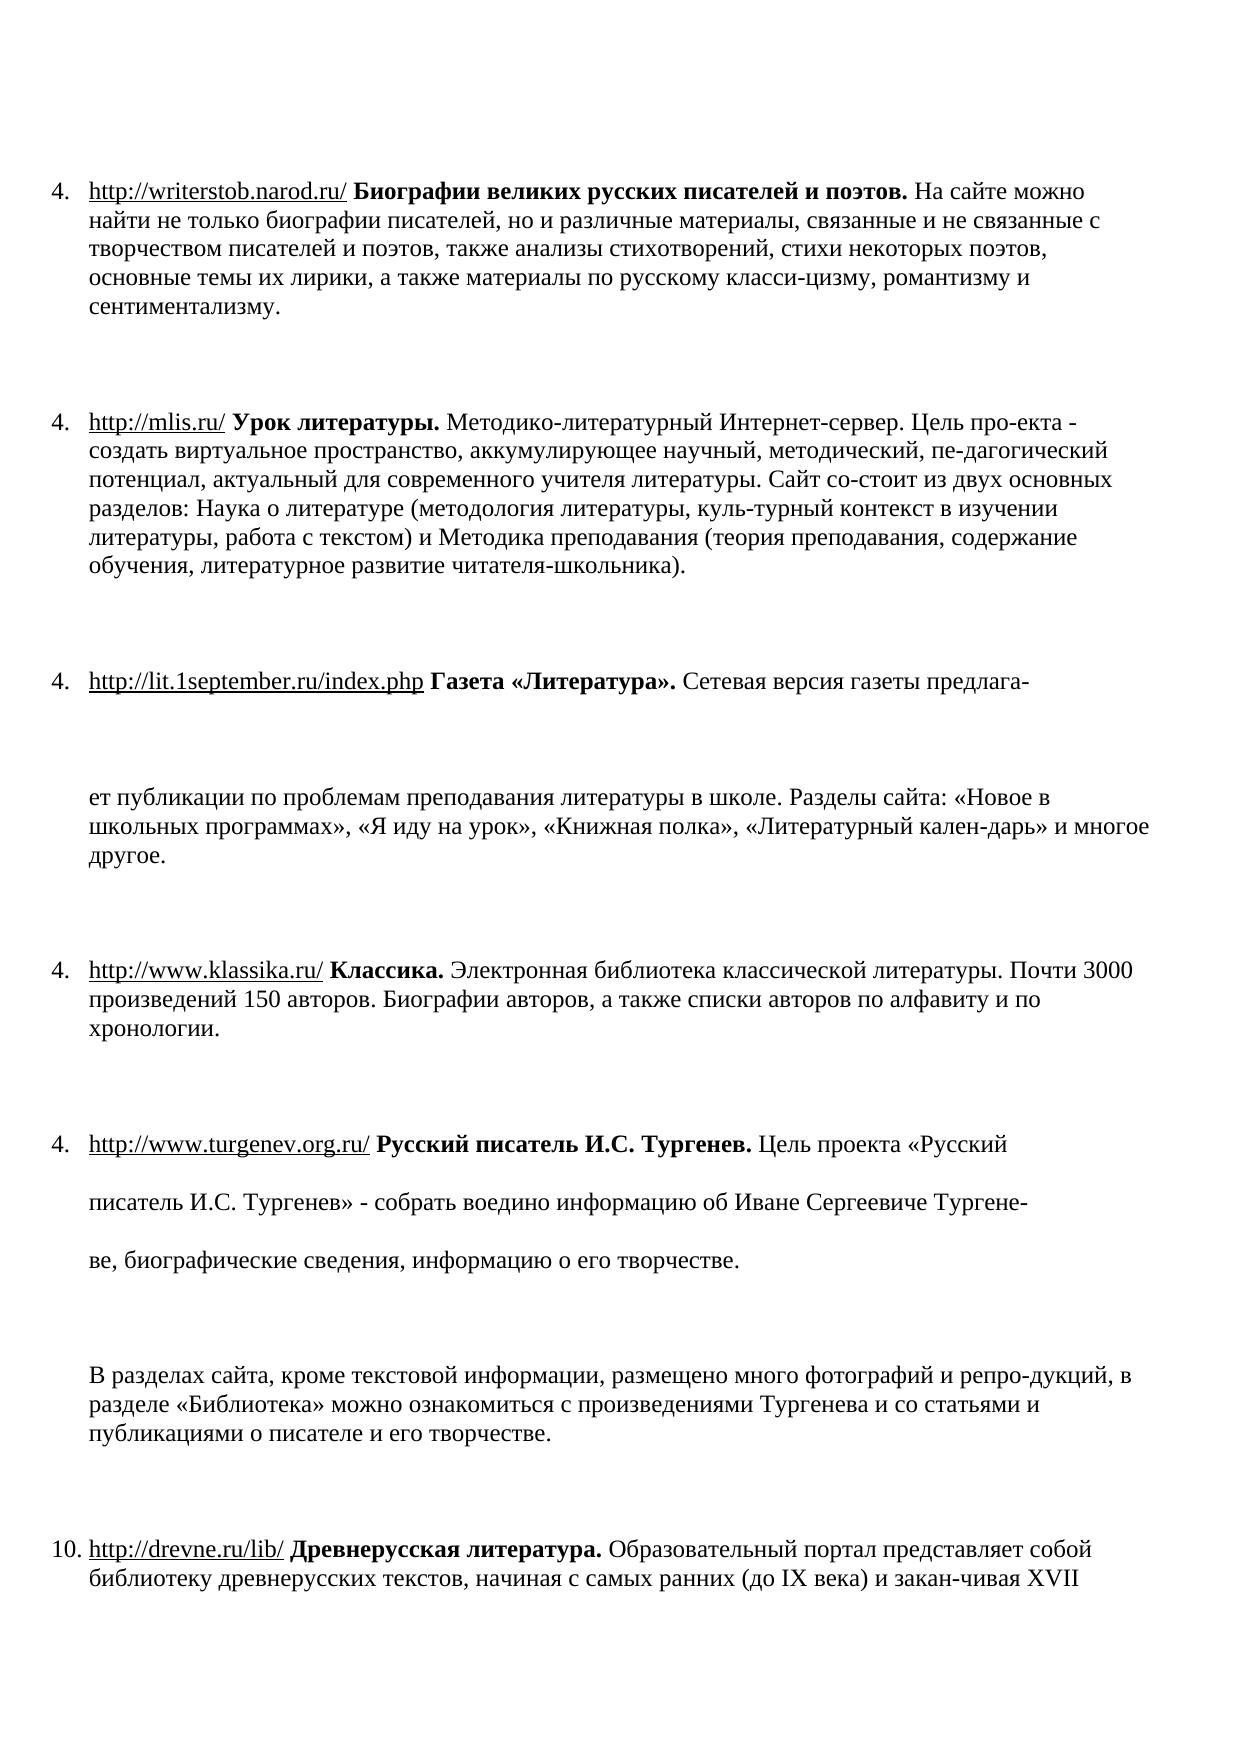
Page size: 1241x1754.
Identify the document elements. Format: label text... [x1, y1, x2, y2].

list http://www.klassika.ru/ Классика. Электронная библиотека классической литературы. Почти 3000 произведений 150 авторов. Биографии авторов, а также списки авторов по алфавиту и по хронологии. [51, 956, 1152, 1042]
list http://lit.1september.ru/index.php Газета «Литература». Сетевая версия газеты предлага- [51, 666, 1152, 695]
list http://writerstob.narod.ru/ Биографии великих русских писателей и поэтов. На сайте можно найти не только биографии писателей, но и различные материалы, связанные и не связанные с творчеством писателей и поэтов, также анализы стихотворений, стихи некоторых поэтов, основные темы их лирики, а также материалы по русскому класси-цизму, романтизму и сентиментализму. [51, 176, 1152, 320]
list http://www.turgenev.org.ru/ Русский писатель И.С. Тургенев. Цель проекта «Русский [51, 1129, 1152, 1158]
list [51, 1534, 1152, 1591]
text ве, биографические сведения, информацию о его творчестве. [88, 1245, 1152, 1273]
text ет публикации по проблемам преподавания литературы в школе. Разделы сайта: «Новое в школьных программах», «Я иду на урок», «Книжная полка», «Литературный кален-дарь» и многое другое. [88, 782, 1152, 868]
text писатель И.С. Тургенев» - собрать воедино информацию об Иване Сергеевиче Тургене- [88, 1187, 1152, 1216]
list http://mlis.ru/ Урок литературы. Методико-литературный Интернет-сервер. Цель про-екта - создать виртуальное пространство, аккумулирующее научный, методический, пе-дагогический потенциал, актуальный для современного учителя литературы. Сайт со-стоит из двух основных разделов: Наука о литературе (методология литературы, куль-турный контекст в изучении литературы, работа с текстом) и Методика преподавания (теория преподавания, содержание обучения, литературное развитие читателя-школьника). [51, 407, 1152, 579]
text В разделах сайта, кроме текстовой информации, размещено много фотографий и репро-дукций, в разделе «Библиотека» можно ознакомиться с произведениями Тургенева и со статьями и публикациями о писателе и его творчестве. [88, 1361, 1152, 1447]
